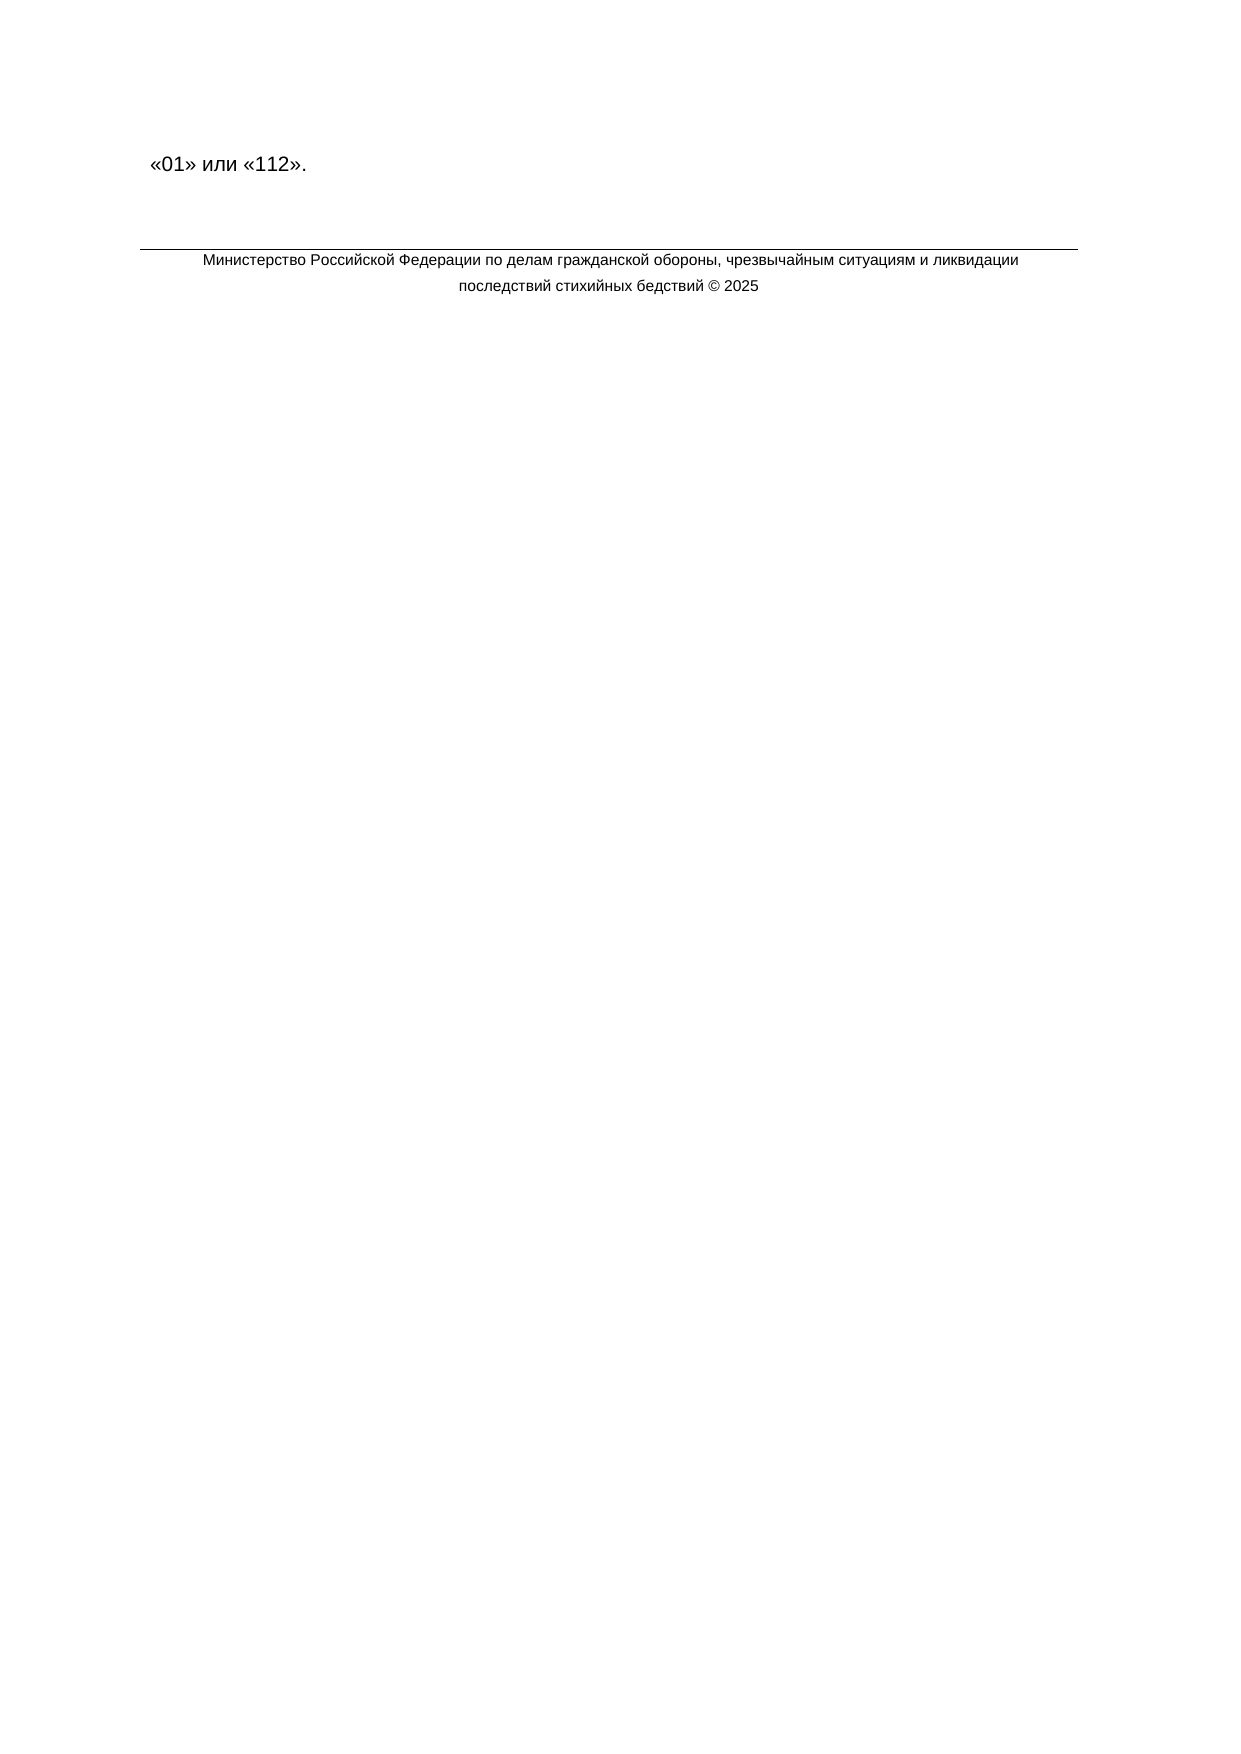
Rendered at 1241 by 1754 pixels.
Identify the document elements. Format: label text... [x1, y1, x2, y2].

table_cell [140, 150, 1078, 248]
table_cell Министерство Российской Федерации по делам гражданской обороны, чрезвычайным ситуациям и ликвидации последствий стихийных бедствий © 2025 [140, 250, 1078, 332]
